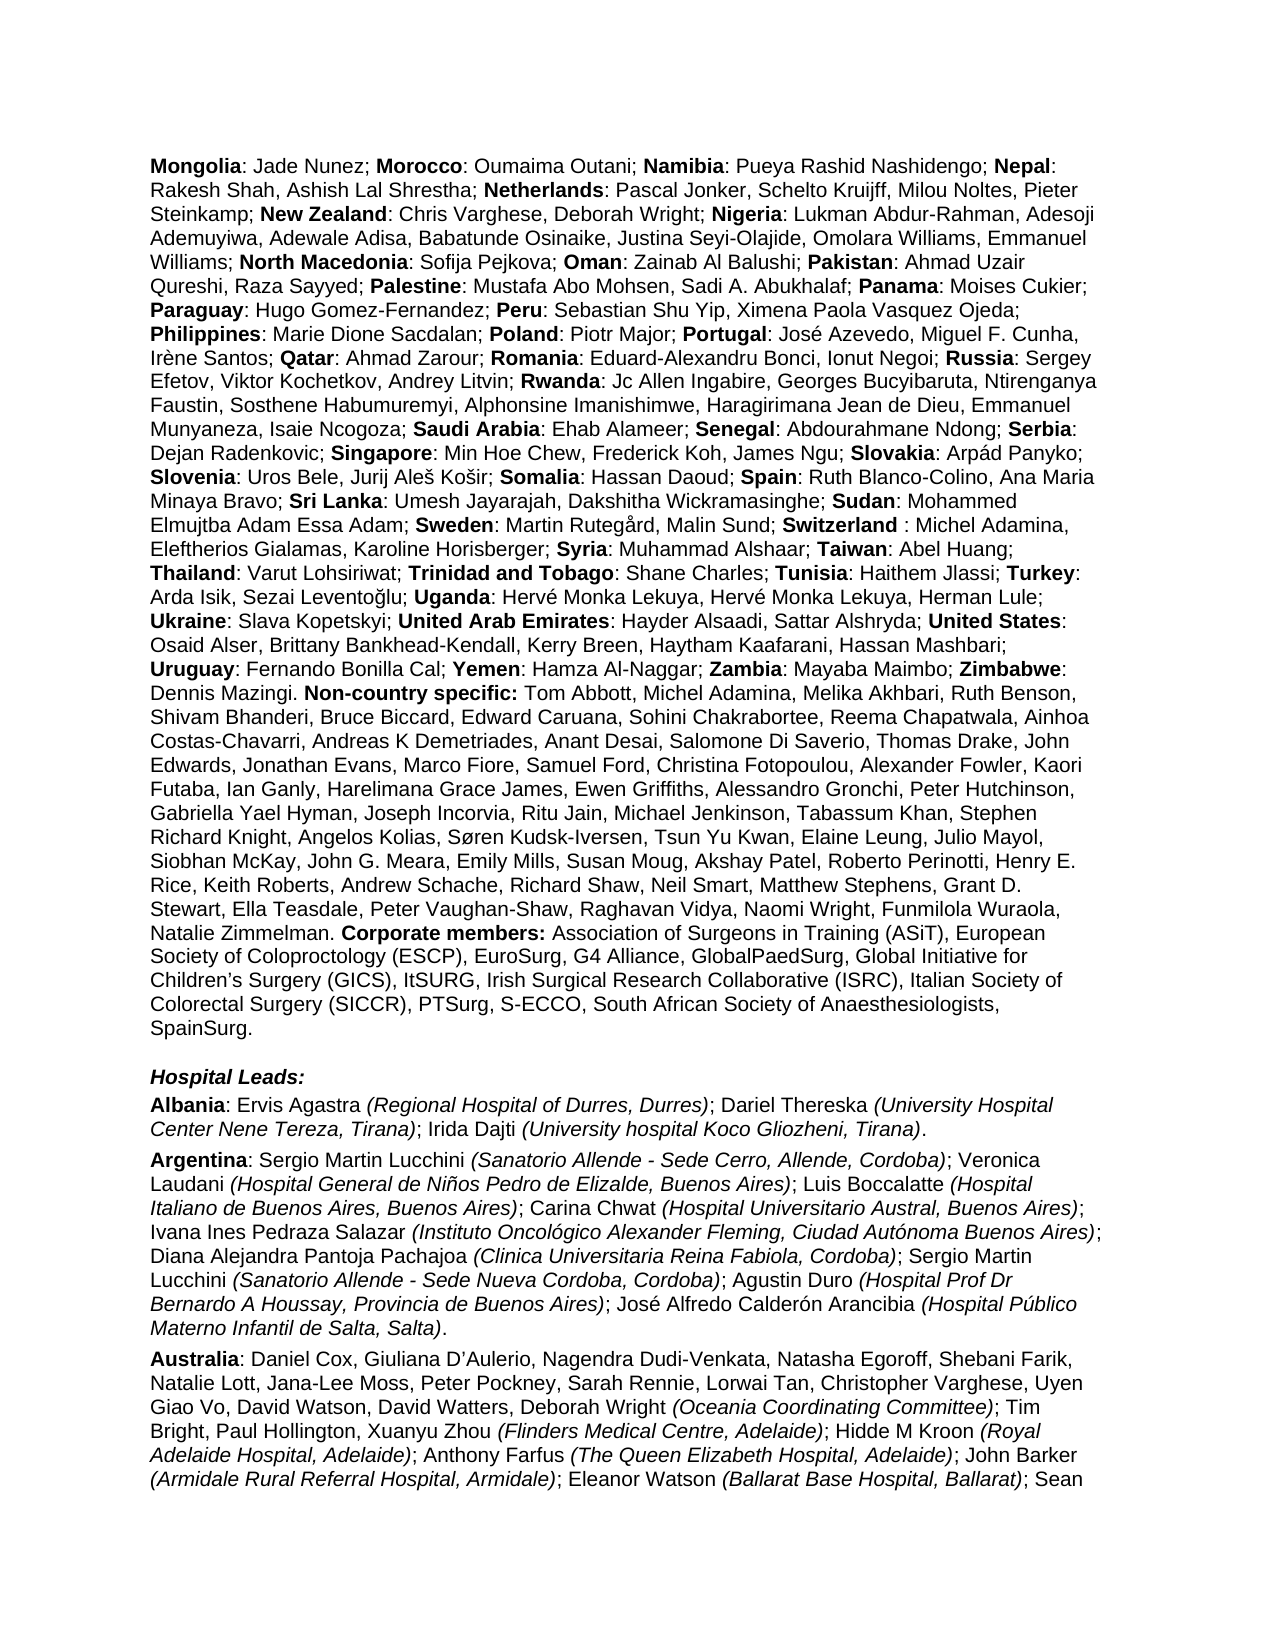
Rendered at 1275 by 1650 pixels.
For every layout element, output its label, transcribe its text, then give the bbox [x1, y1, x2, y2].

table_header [139, 150, 1114, 1044]
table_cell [139, 1343, 1114, 1491]
table_cell Argentina: Sergio Martin Lucchini (Sanatorio Allende - Sede Cerro, Allende, Cordoba); Veronica Laudani (Hospital General de Niños Pedro de Elizalde, Buenos Aires); Luis Boccalatte (Hospital Italiano de Buenos Aires, Buenos Aires); Carina Chwat (Hospital Universitario Austral, Buenos Aires); Ivana Ines Pedraza Salazar (Instituto Oncológico Alexander Fleming, Ciudad Autónoma Buenos Aires); Diana Alejandra Pantoja Pachajoa (Clinica Universitaria Reina Fabiola, Cordoba); Sergio Martin Lucchini (Sanatorio Allende - Sede Nueva Cordoba, Cordoba); Agustin Duro (Hospital Prof Dr Bernardo A Houssay, Provincia de Buenos Aires); José Alfredo Calderón Arancibia (Hospital Público Materno Infantil de Salta, Salta). [139, 1144, 1114, 1343]
table_header Albania: Ervis Agastra (Regional Hospital of Durres, Durres); Dariel Thereska (University Hospital Center Nene Tereza, Tirana); Irida Dajti (University hospital Koco Gliozheni, Tirana). [139, 1089, 1114, 1144]
subtitle Hospital Leads: [150, 1065, 1125, 1089]
